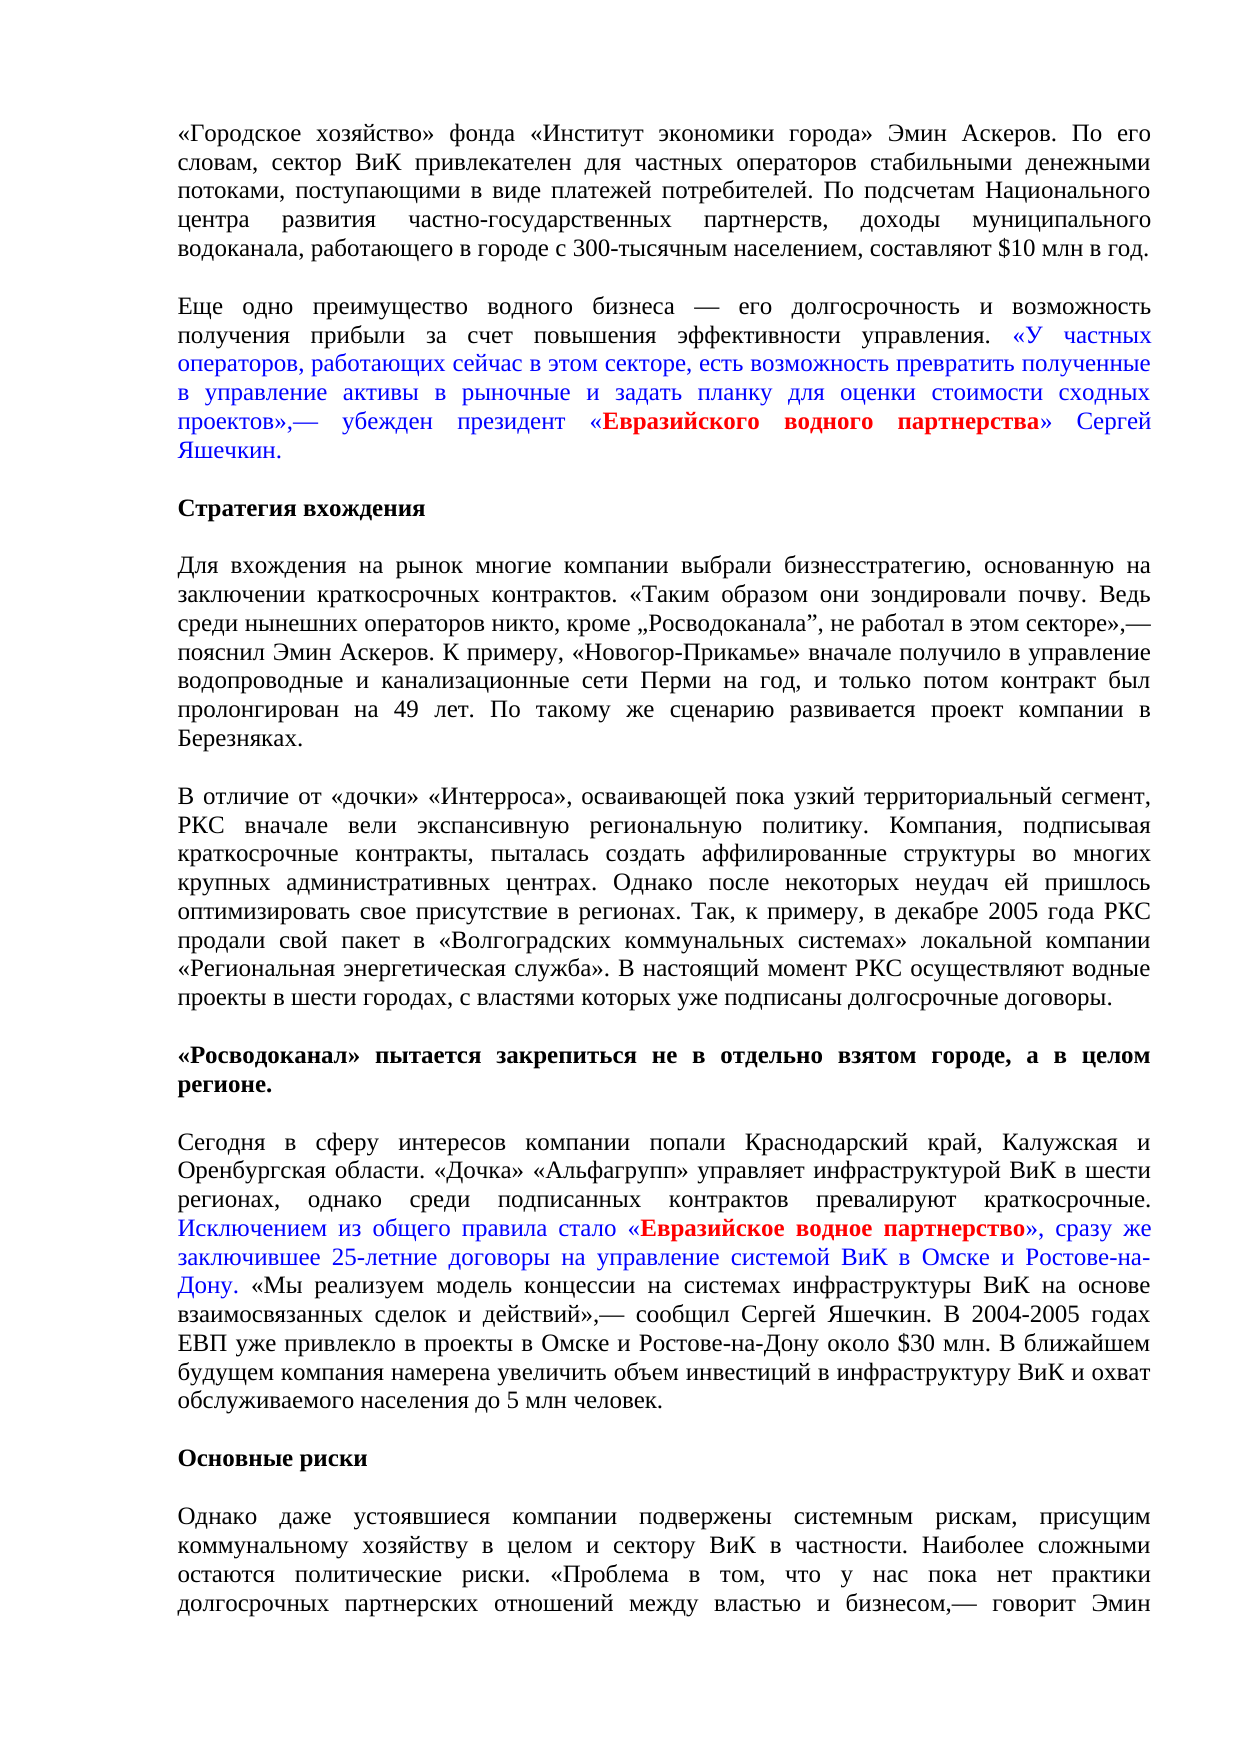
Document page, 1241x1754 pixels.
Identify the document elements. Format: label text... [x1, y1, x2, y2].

text Основные риски [177, 1443, 1152, 1472]
text В отличие от «дочки» «Интерроса», осваивающей пока узкий территориальный сегмент, РКС вначале вели экспансивную региональную политику. Компания, подписывая краткосрочные контракты, пыталась создать аффилированные структуры во многих крупных административных центрах. Однако после некоторых неудач ей пришлось оптимизировать свое присутствие в регионах. Так, к примеру, в декабре 2005 года РКС продали свой пакет в «Волгоградских коммунальных системах» локальной компании «Региональная энергетическая служба». В настоящий момент РКС осуществляют водные проекты в шести городах, с властями которых уже подписаны долгосрочные договоры. [177, 781, 1152, 1011]
text Еще одно преимущество водного бизнеса — его долгосрочность и возможность получения прибыли за счет повышения эффективности управления. «У частных операторов, работающих сейчас в этом секторе, есть возможность превратить полученные в управление активы в рыночные и задать планку для оценки стоимости сходных проектов»,— убежден президент «Евразийского водного партнерства» Сергей Яшечкин. [177, 291, 1152, 463]
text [177, 118, 1152, 262]
text Сегодня в сферу интересов компании попали Краснодарский край, Калужская и Оренбургская области. «Дочка» «Альфагрупп» управляет инфраструктурой ВиК в шести регионах, однако среди подписанных контрактов превалируют краткосрочные. Исключением из общего правила стало «Евразийское водное партнерство», сразу же заключившее 25-летние договоры на управление системой ВиК в Омске и Ростове-на-Дону. «Мы реализуем модель концессии на системах инфраструктуры ВиК на основе взаимосвязанных сделок и действий»,— сообщил Сергей Яшечкин. В 2004-2005 годах ЕВП уже привлекло в проекты в Омске и Ростове-на-Дону около $30 млн. В ближайшем будущем компания намерена увеличить объем инвестиций в инфраструктуру ВиК и охват обслуживаемого населения до 5 млн человек. [177, 1127, 1152, 1414]
text «Росводоканал» пытается закрепиться не в отдельно взятом городе, а в целом регионе. [177, 1040, 1152, 1098]
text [177, 1501, 1152, 1616]
text Для вхождения на рынок многие компании выбрали бизнесстратегию, основанную на заключении краткосрочных контрактов. «Таким образом они зондировали почву. Ведь среди нынешних операторов никто, кроме „Росводоканала”, не работал в этом секторе»,— пояснил Эмин Аскеров. К примеру, «Новогор-Прикамье» вначале получило в управление водопроводные и канализационные сети Перми на год, и только потом контракт был пролонгирован на 49 лет. По такому же сценарию развивается проект компании в Березняках. [177, 551, 1152, 752]
text Стратегия вхождения [177, 493, 1152, 521]
